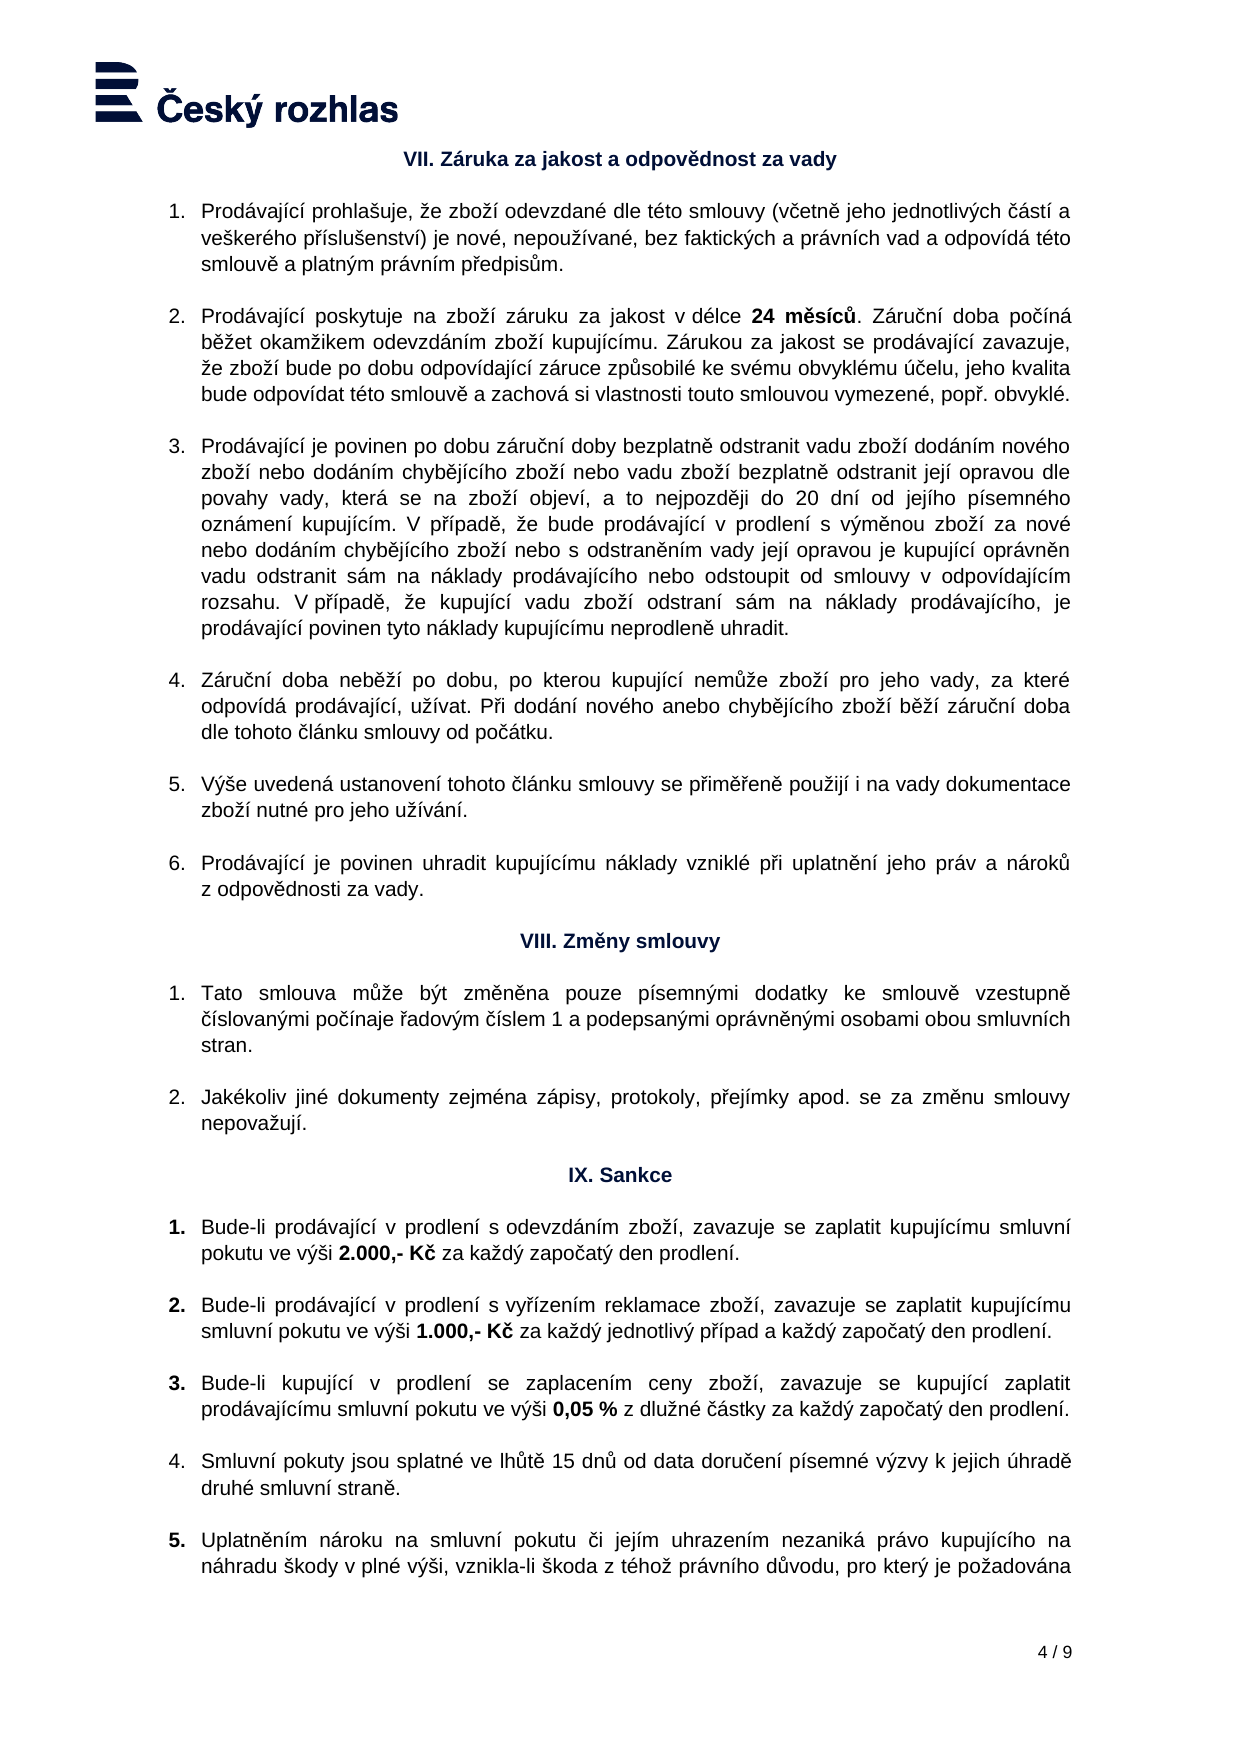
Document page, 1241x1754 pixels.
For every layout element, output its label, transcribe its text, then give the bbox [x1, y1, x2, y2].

list Výše uvedená ustanovení tohoto článku smlouvy se přiměřeně použijí i na vady dokumentace zboží nutné pro jeho užívání. [168, 771, 1072, 823]
list Tato smlouva může být změněna pouze písemnými dodatky ke smlouvě vzestupně číslovanými počínaje řadovým číslem 1 a podepsanými oprávněnými osobami obou smluvních stran. [168, 979, 1072, 1057]
subtitle Záruka za jakost a odpovědnost za vady [168, 146, 1072, 172]
subtitle Změny smlouvy [168, 927, 1072, 953]
list Bude-li prodávající v prodlení s vyřízením reklamace zboží, zavazuje se zaplatit kupujícímu smluvní pokutu ve výši 1.000,- Kč za každý jednotlivý případ a každý započatý den prodlení. [168, 1292, 1072, 1344]
list Smluvní pokuty jsou splatné ve lhůtě 15 dnů od data doručení písemné výzvy k jejich úhradě druhé smluvní straně. [168, 1448, 1072, 1500]
picture [95, 62, 398, 128]
list Bude-li prodávající v prodlení s odevzdáním zboží, zavazuje se zaplatit kupujícímu smluvní pokutu ve výši 2.000,- Kč za každý započatý den prodlení. [168, 1214, 1072, 1266]
list Záruční doba neběží po dobu, po kterou kupující nemůže zboží pro jeho vady, za které odpovídá prodávající, užívat. Při dodání nového anebo chybějícího zboží běží záruční doba dle tohoto článku smlouvy od počátku. [168, 667, 1072, 745]
subtitle Sankce [168, 1162, 1072, 1188]
list Prodávající poskytuje na zboží záruku za jakost v délce 24 měsíců. Záruční doba počíná běžet okamžikem odevzdáním zboží kupujícímu. Zárukou za jakost se prodávající zavazuje, že zboží bude po dobu odpovídající záruce způsobilé ke svému obvyklému účelu, jeho kvalita bude odpovídat této smlouvě a zachová si vlastnosti touto smlouvou vymezené, popř. obvyklé. [168, 302, 1072, 406]
list Prodávající je povinen uhradit kupujícímu náklady vzniklé při uplatnění jeho práv a nároků z odpovědnosti za vady. [168, 849, 1072, 901]
list Jakékoliv jiné dokumenty zejména zápisy, protokoly, přejímky apod. se za změnu smlouvy nepovažují. [168, 1083, 1072, 1136]
list Prodávající prohlašuje, že zboží odevzdané dle této smlouvy (včetně jeho jednotlivých částí a veškerého příslušenství) je nové, nepoužívané, bez faktických a právních vad a odpovídá této smlouvě a platným právním předpisům. [168, 198, 1072, 276]
list Bude-li kupující v prodlení se zaplacením ceny zboží, zavazuje se kupující zaplatit prodávajícímu smluvní pokutu ve výši 0,05 % z dlužné částky za každý započatý den prodlení. [168, 1370, 1072, 1422]
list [168, 1526, 1072, 1578]
list Prodávající je povinen po dobu záruční doby bezplatně odstranit vadu zboží dodáním nového zboží nebo dodáním chybějícího zboží nebo vadu zboží bezplatně odstranit její opravou dle povahy vady, která se na zboží objeví, a to nejpozději do 20 dní od jejího písemného oznámení kupujícím. V případě, že bude prodávající v prodlení s výměnou zboží za nové nebo dodáním chybějícího zboží nebo s odstraněním vady její opravou je kupující oprávněn vadu odstranit sám na náklady prodávajícího nebo odstoupit od smlouvy v odpovídajícím rozsahu. V případě, že kupující vadu zboží odstraní sám na náklady prodávajícího, je prodávající povinen tyto náklady kupujícímu neprodleně uhradit. [168, 432, 1072, 641]
